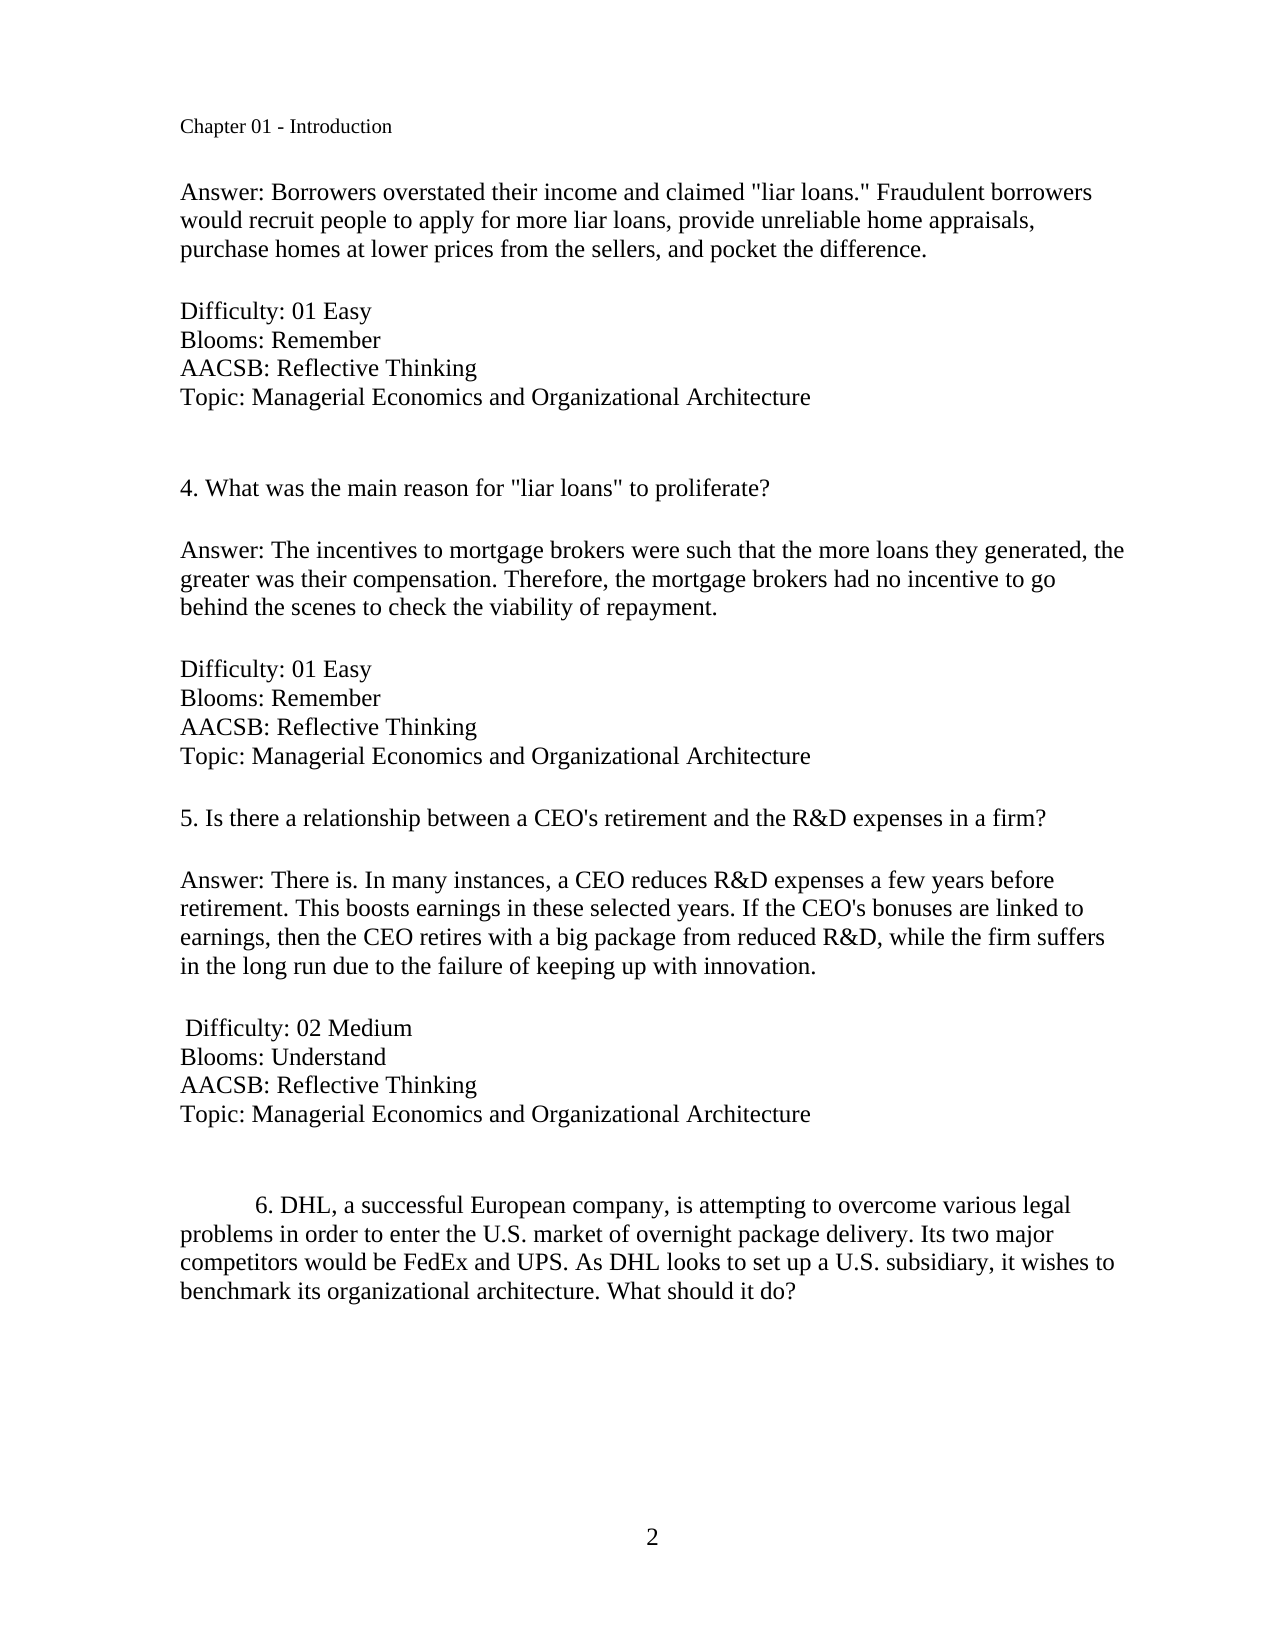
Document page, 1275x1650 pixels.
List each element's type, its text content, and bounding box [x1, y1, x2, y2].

text 4. What was the main reason for "liar loans" to proliferate? [180, 473, 1125, 502]
text Blooms: Remember [180, 683, 1125, 712]
text Difficulty: 02 Medium [180, 1013, 1125, 1042]
text Blooms: Remember [180, 325, 1125, 353]
text Topic: Managerial Economics and Organizational Architecture [180, 1099, 1125, 1128]
text Answer: Borrowers overstated their income and claimed "liar loans." Fraudulent borrowers would recruit people to apply for more liar loans, provide unreliable home appraisals, purchase homes at lower prices from the sellers, and pocket the difference. [180, 177, 1125, 263]
text Answer: There is. In many instances, a CEO reduces R&D expenses a few years before retirement. This boosts earnings in these selected years. If the CEO's bonuses are linked to earnings, then the CEO retires with a big package from reduced R&D, while the firm suffers in the long run due to the failure of keeping up with innovation. [180, 865, 1125, 980]
text Difficulty: 01 Easy [180, 296, 1125, 325]
text Answer: The incentives to mortgage brokers were such that the more loans they generated, the greater was their compensation. Therefore, the mortgage brokers had no incentive to go behind the scenes to check the viability of repayment. [180, 535, 1125, 621]
text 6. DHL, a successful European company, is attempting to overcome various legal problems in order to enter the U.S. market of overnight package delivery. Its two major competitors would be FedEx and UPS. As DHL looks to set up a U.S. subsidiary, it wishes to benchmark its organizational architecture. What should it do? [180, 1190, 1125, 1305]
text AACSB: Reflective Thinking [180, 1070, 1125, 1099]
text 5. Is there a relationship between a CEO's retirement and the R&D expenses in a firm? [180, 803, 1125, 831]
text AACSB: Reflective Thinking [180, 712, 1125, 741]
text Topic: Managerial Economics and Organizational Architecture [180, 382, 1125, 411]
text Topic: Managerial Economics and Organizational Architecture [180, 741, 1125, 769]
text AACSB: Reflective Thinking [180, 353, 1125, 382]
text Blooms: Understand [180, 1042, 1125, 1070]
text Difficulty: 01 Easy [180, 654, 1125, 683]
